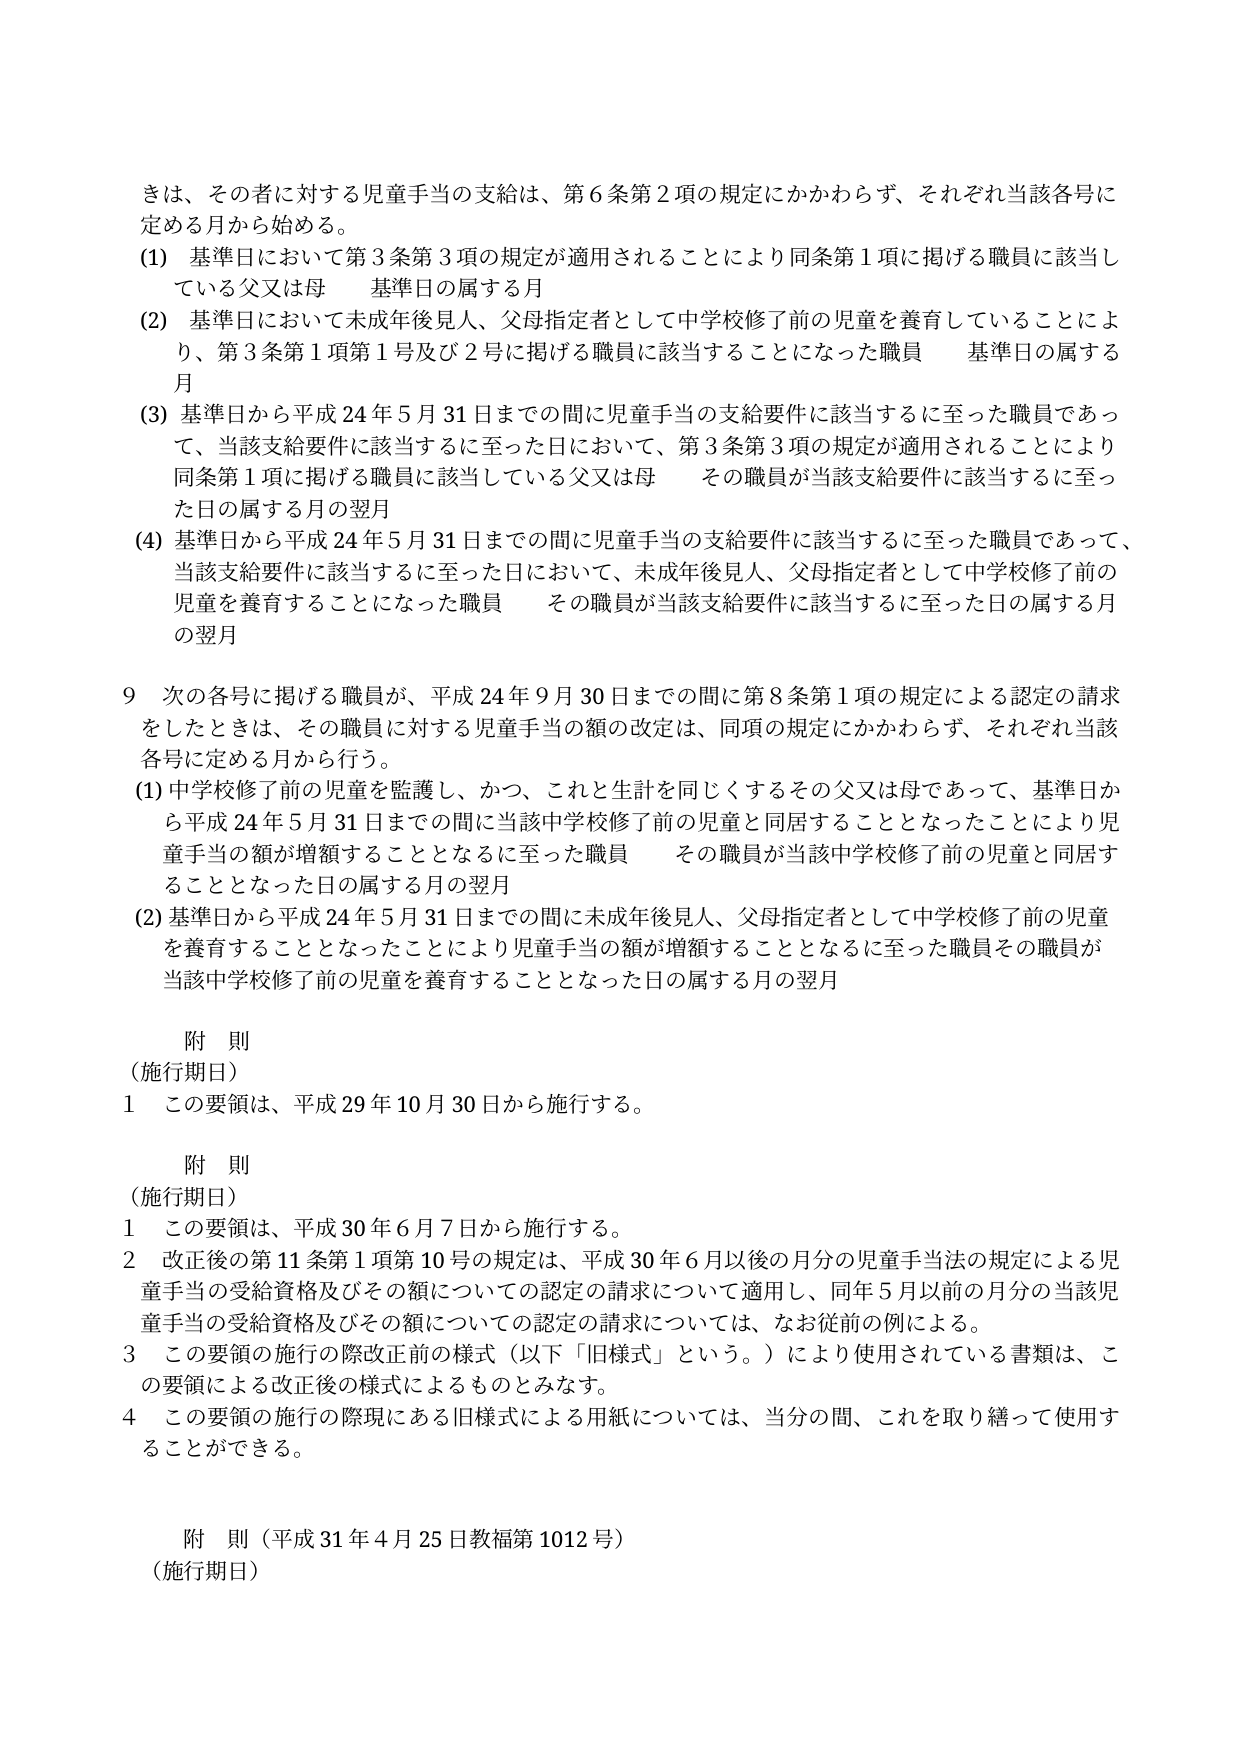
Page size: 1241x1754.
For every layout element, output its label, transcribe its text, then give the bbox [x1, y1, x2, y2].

text （施行期日） [118, 1554, 1122, 1586]
text 附 則（平成31年４月25日教福第1012号） [118, 1523, 1122, 1554]
text 附 則 [130, 1148, 1122, 1180]
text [118, 177, 1122, 240]
text １ この要領は、平成29年10月30日から施行する。 [118, 1087, 1122, 1118]
text ３ この要領の施行の際改正前の様式（以下「旧様式」という。）により使用されている書類は、この要領による改正後の様式によるものとみなす。 [118, 1337, 1122, 1400]
text （施行期日） [118, 1056, 1122, 1087]
text (2) 基準日から平成24年５月31日までの間に未成年後見人、父母指定者として中学校修了前の児童を養育することとなったことにより児童手当の額が増額することとなるに至った職員その職員が当該中学校修了前の児童を養育することとなった日の属する月の翌月 [129, 900, 1122, 994]
text ２ 改正後の第11条第１項第10号の規定は、平成30年６月以後の月分の児童手当法の規定による児童手当の受給資格及びその額についての認定の請求について適用し、同年５月以前の月分の当該児童手当の受給資格及びその額についての認定の請求については、なお従前の例による。 [118, 1243, 1122, 1337]
text (2) 基準日において未成年後見人、父母指定者として中学校修了前の児童を養育していることにより、第３条第１項第１号及び２号に掲げる職員に該当することになった職員 基準日の属する月 [140, 303, 1122, 398]
text (1) 中学校修了前の児童を監護し、かつ、これと生計を同じくするその父又は母であって、基準日から平成24年５月31日までの間に当該中学校修了前の児童と同居することとなったことにより児童手当の額が増額することとなるに至った職員 その職員が当該中学校修了前の児童と同居することとなった日の属する月の翌月 [129, 774, 1122, 900]
text (4) 基準日から平成24年５月31日までの間に児童手当の支給要件に該当するに至った職員であって、当該支給要件に該当するに至った日において、未成年後見人、父母指定者として中学校修了前の児童を養育することになった職員 その職員が当該支給要件に該当するに至った日の属する月の翌月 [129, 523, 1122, 649]
text １ この要領は、平成30年６月７日から施行する。 [118, 1211, 1122, 1243]
text ９ 次の各号に掲げる職員が、平成24年９月30日までの間に第８条第１項の規定による認定の請求をしたときは、その職員に対する児童手当の額の改定は、同項の規定にかかわらず、それぞれ当該各号に定める月から行う。 [118, 679, 1122, 774]
text (1) 基準日において第３条第３項の規定が適用されることにより同条第１項に掲げる職員に該当している父又は母 基準日の属する月 [140, 240, 1122, 303]
text （施行期日） [118, 1180, 1122, 1211]
text ４ この要領の施行の際現にある旧様式による用紙については、当分の間、これを取り繕って使用することができる。 [118, 1400, 1122, 1463]
text 附 則 [118, 1024, 1122, 1056]
text (3) 基準日から平成24年５月31日までの間に児童手当の支給要件に該当するに至った職員であって、当該支給要件に該当するに至った日において、第３条第３項の規定が適用されることにより同条第１項に掲げる職員に該当している父又は母 その職員が当該支給要件に該当するに至った日の属する月の翌月 [140, 398, 1122, 523]
